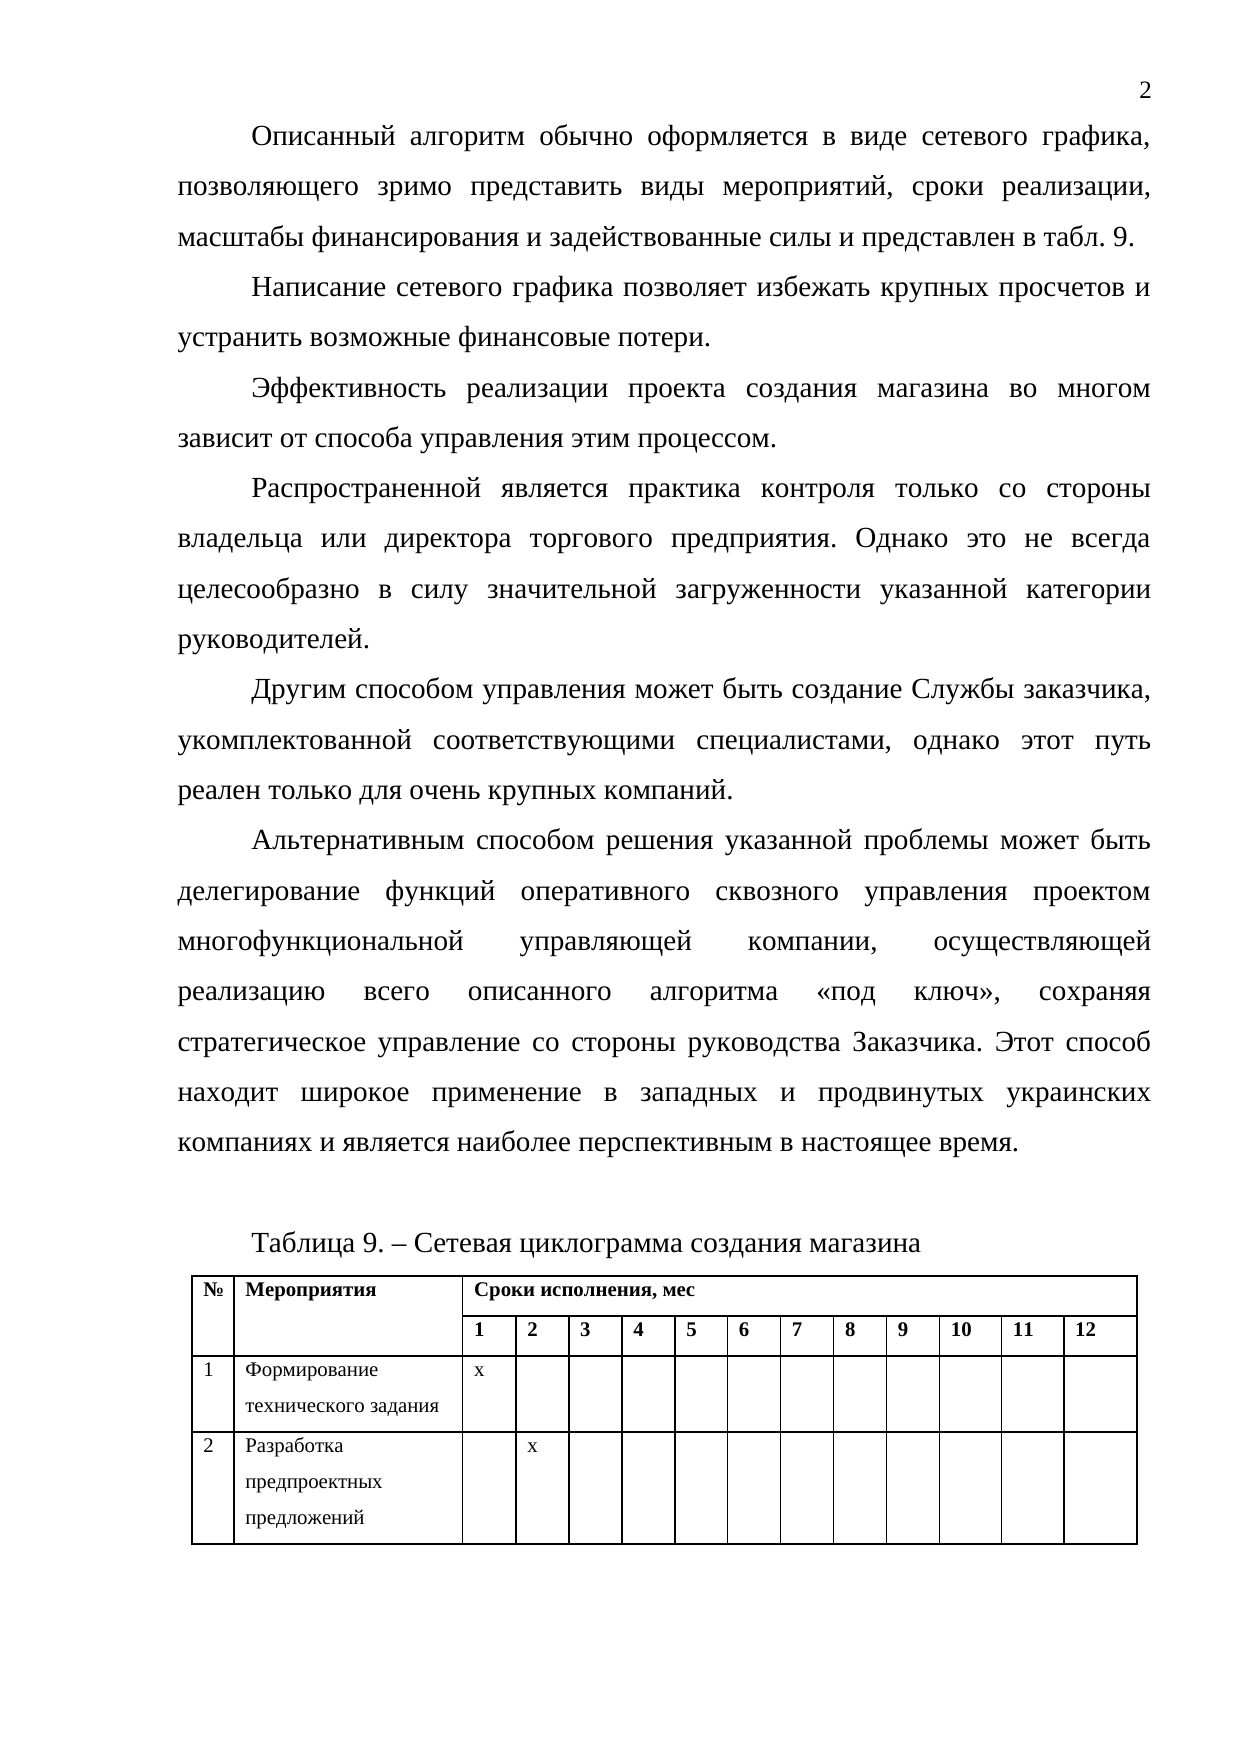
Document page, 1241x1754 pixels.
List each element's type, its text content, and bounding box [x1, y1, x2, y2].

table_cell 7 [781, 1317, 833, 1355]
table_cell 1 [193, 1357, 233, 1431]
table_cell 2 [193, 1433, 233, 1543]
table_cell [887, 1357, 939, 1431]
table_header № [193, 1277, 233, 1355]
text Написание сетевого графика позволяет избежать крупных просчетов и устранить возможные финансовые потери. [177, 269, 1152, 353]
table_cell [728, 1357, 780, 1431]
table_cell [517, 1357, 568, 1431]
table_cell 11 [1002, 1317, 1063, 1355]
table_cell 3 [570, 1317, 621, 1355]
table_cell [834, 1357, 886, 1431]
table_cell [728, 1433, 780, 1543]
table_cell Формирование технического задания [235, 1357, 462, 1431]
table_cell [1002, 1357, 1063, 1431]
table_cell [676, 1433, 727, 1543]
table_cell [463, 1433, 515, 1543]
table_cell 2 [517, 1317, 568, 1355]
table_cell 8 [834, 1317, 886, 1355]
table_cell [1065, 1433, 1136, 1543]
table_cell 5 [676, 1317, 727, 1355]
text Распространенной является практика контроля только со стороны владельца или директора торгового предприятия. Однако это не всегда целесообразно в силу значительной загруженности указанной категории руководителей. [177, 470, 1152, 655]
table_cell 4 [623, 1317, 674, 1355]
table_cell 6 [728, 1317, 780, 1355]
table_cell [887, 1433, 939, 1543]
table_cell 9 [887, 1317, 939, 1355]
table_cell [623, 1433, 674, 1543]
table_cell [940, 1357, 1001, 1431]
table_cell Разработка предпроектных предложений [235, 1433, 462, 1543]
table_header Мероприятия [235, 1277, 462, 1355]
table_cell [1065, 1357, 1136, 1431]
text Альтернативным способом решения указанной проблемы может быть делегирование функций оперативного сквозного управления проектом многофункциональной управляющей компании, осуществляющей реализацию всего описанного алгоритма «под ключ», сохраняя стратегическое управление со стороны руководства Заказчика. Этот способ находит широкое применение в западных и продвинутых украинских компаниях и является наиболее перспективным в настоящее время. [177, 822, 1152, 1158]
table_cell 1 [463, 1317, 515, 1355]
table_cell [570, 1357, 621, 1431]
table_cell [940, 1433, 1001, 1543]
text Таблица 9. – Сетевая циклограмма создания магазина [177, 1225, 1152, 1258]
table_cell [834, 1433, 886, 1543]
table_cell x [463, 1357, 515, 1431]
table_cell x [517, 1433, 568, 1543]
table_cell [570, 1433, 621, 1543]
text Эффективность реализации проекта создания магазина во многом зависит от способа управления этим процессом. [177, 370, 1152, 453]
table_cell [781, 1433, 833, 1543]
text Описанный алгоритм обычно оформляется в виде сетевого графика, позволяющего зримо представить виды мероприятий, сроки реализации, масштабы финансирования и задействованные силы и представлен в табл. 9. [177, 118, 1152, 252]
table_cell [623, 1357, 674, 1431]
table_cell [1002, 1433, 1063, 1543]
table_cell 10 [940, 1317, 1001, 1355]
table_cell 12 [1065, 1317, 1136, 1355]
text Другим способом управления может быть создание Службы заказчика, укомплектованной соответствующими специалистами, однако этот путь реален только для очень крупных компаний. [177, 672, 1152, 806]
table_cell [676, 1357, 727, 1431]
table_header Сроки исполнения, мес [463, 1277, 1136, 1315]
table_cell [781, 1357, 833, 1431]
